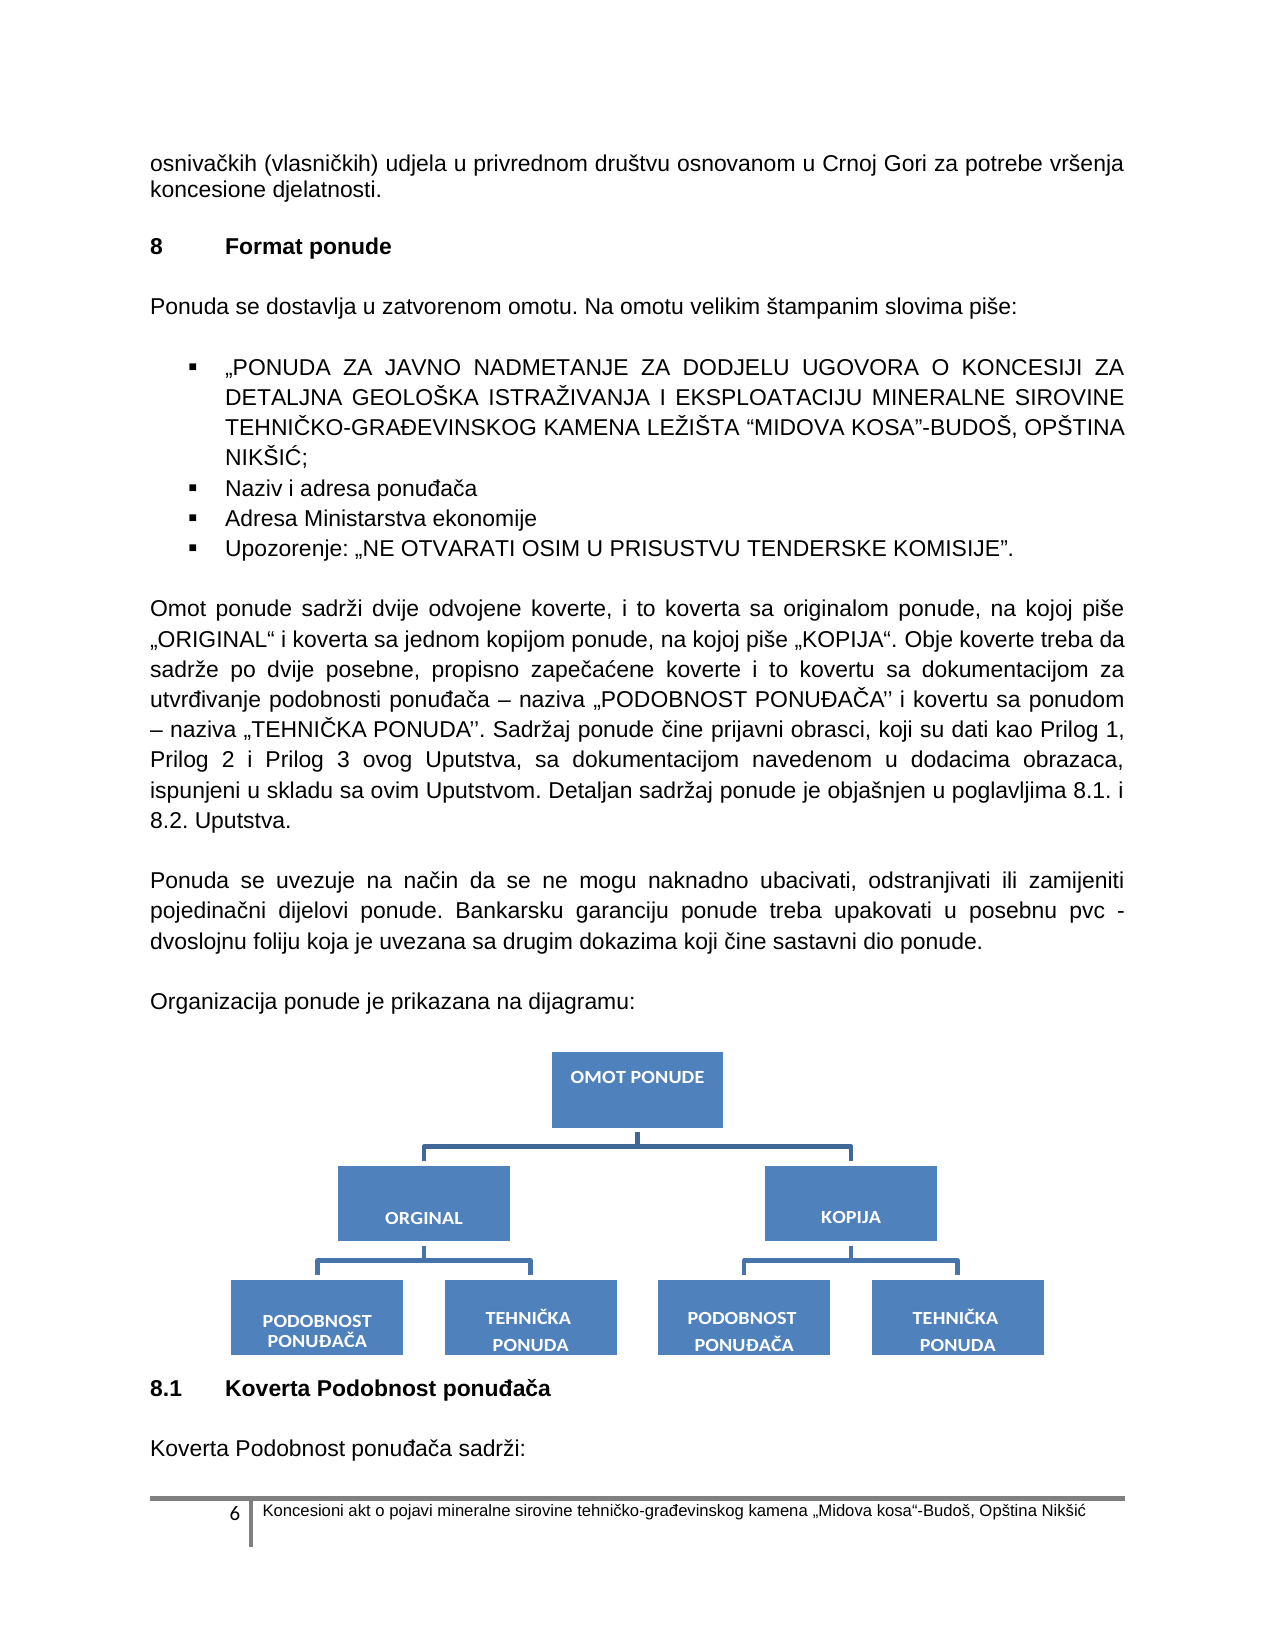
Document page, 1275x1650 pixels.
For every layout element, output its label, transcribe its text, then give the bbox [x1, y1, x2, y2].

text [150, 150, 1125, 203]
text Omot ponude sadrži dvije odvojene koverte, i to koverta sa originalom ponude, na kojoj piše „ORIGINAL“ i koverta sa jednom kopijom ponude, na kojoj piše „KOPIJA“. Obje koverte treba da sadrže po dvije posebne, propisno zapečaćene koverte i to kovertu sa dokumentacijom za utvrđivanje podobnosti ponuđača – naziva „PODOBNOST PONUĐAČA’’ i kovertu sa ponudom – naziva „TEHNIČKA PONUDA’’. Sadržaj ponude čine prijavni obrasci, koji su dati kao Prilog 1, Prilog 2 i Prilog 3 ovog Uputstva, sa dokumentacijom navedenom u dodacima obrazaca, ispunjeni u skladu sa ovim Uputstvom. Detaljan sadržaj ponude je objašnjen u poglavljima 8.1. i 8.2. Uputstva. [150, 595, 1125, 833]
text Ponuda se dostavlja u zatvorenom omotu. Na omotu velikim štampanim slovima piše: [150, 293, 1125, 320]
list Adresa Ministarstva ekonomije [187, 505, 1125, 531]
list Naziv i adresa ponuđača [187, 474, 1125, 501]
text Koverta Podobnost ponuđača sadrži: [150, 1435, 1125, 1461]
list „PONUDA ZA JAVNO NADMETANJE ZA DODJELU UGOVORA O KONCESIJI ZA DETALJNA GEOLOŠKA ISTRAŽIVANJA I EKSPLOATACIJU MINERALNE SIROVINE TEHNIČKO-GRAĐEVINSKOG KAMENA LEŽIŠTA “MIDOVA KOSA”-BUDOŠ, OPŠTINA NIKŠIĆ; [187, 354, 1125, 471]
text Ponuda se uvezuje na način da se ne mogu naknadno ubacivati, odstranjivati ili zamijeniti pojedinačni dijelovi ponude. Bankarsku garanciju ponude treba upakovati u posebnu pvc - dvoslojnu foliju koja je uvezana sa drugim dokazima koji čine sastavni dio ponude. [150, 867, 1125, 954]
text Organizacija ponude je prikazana na dijagramu: [150, 988, 1125, 1014]
subtitle Format ponude [150, 233, 1125, 259]
subtitle Koverta Podobnost ponuđača [150, 1375, 1125, 1401]
list Upozorenje: „NE OTVARATI OSIM U PRISUSTVU TENDERSKE KOMISIJE”. [187, 535, 1125, 561]
